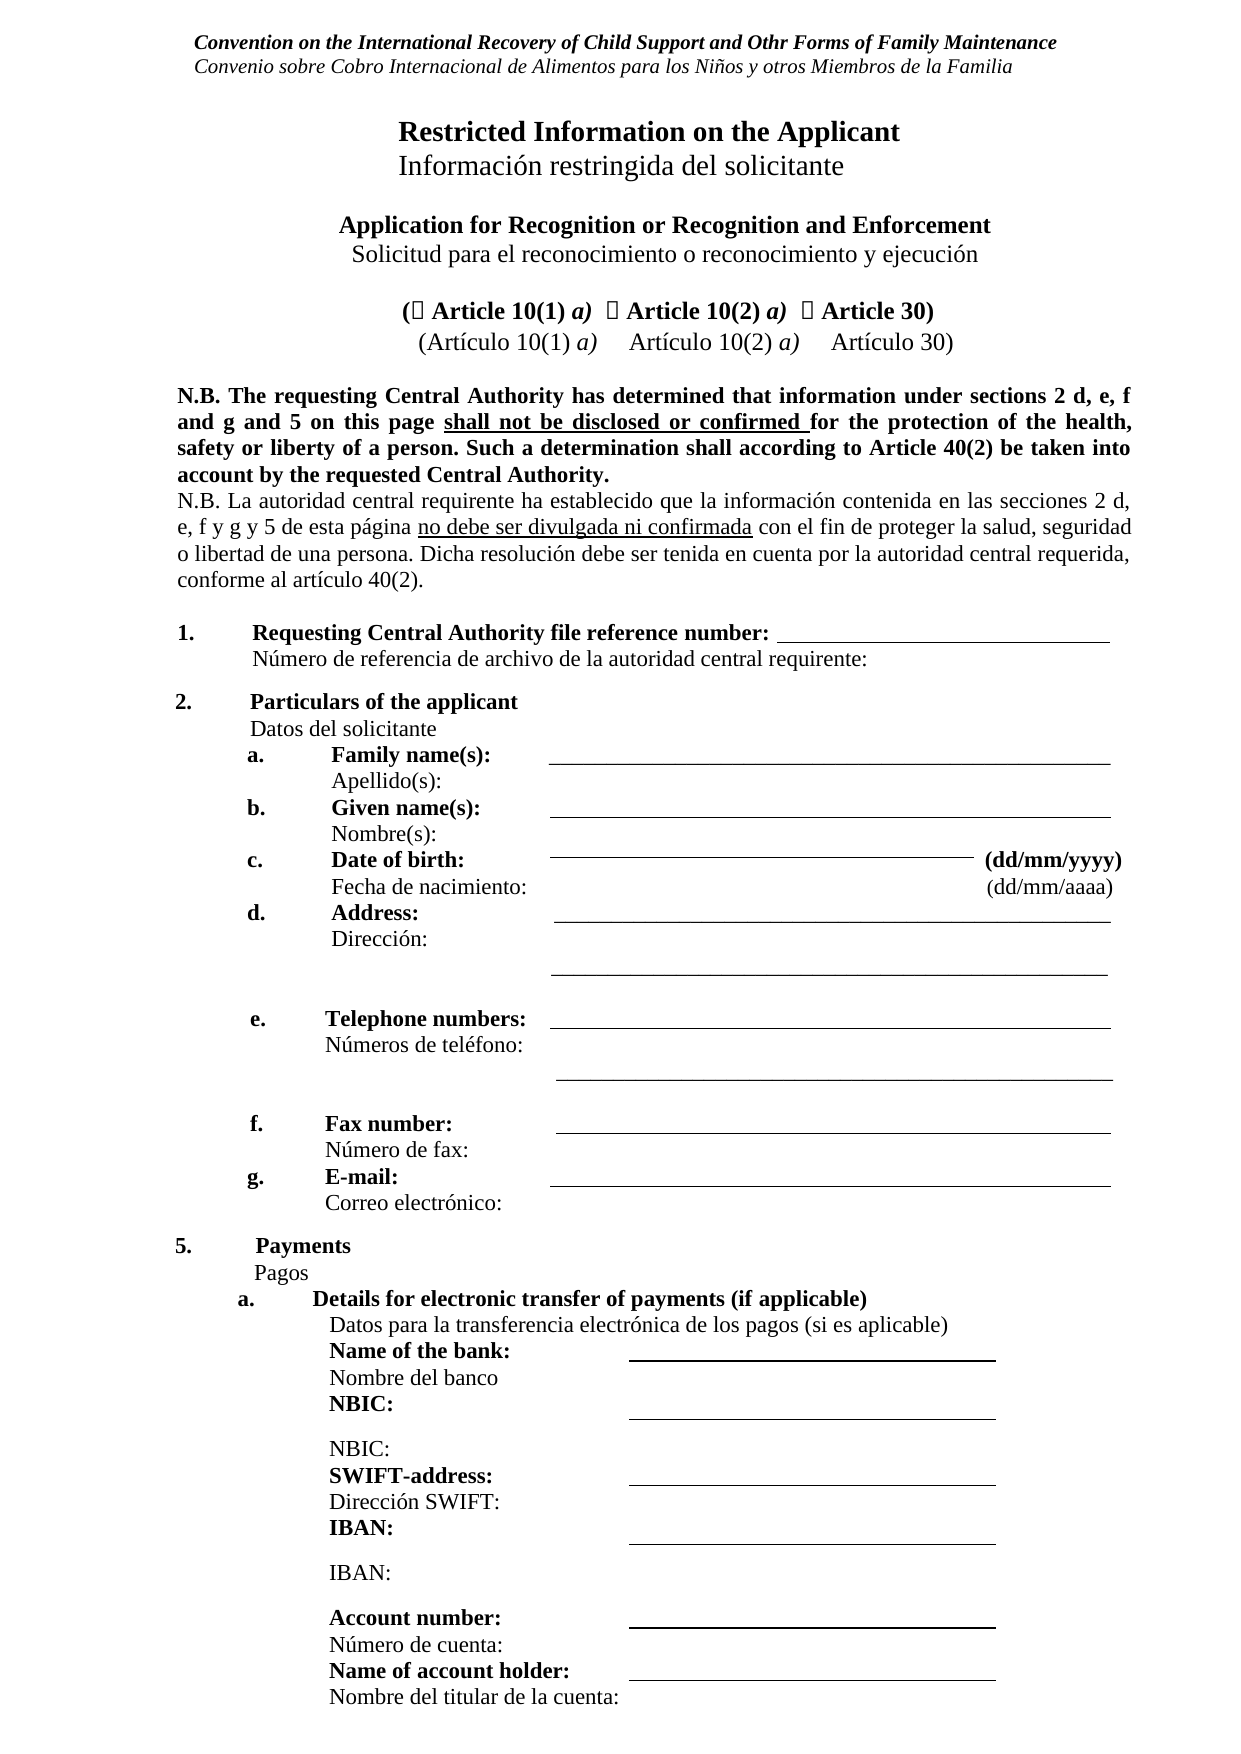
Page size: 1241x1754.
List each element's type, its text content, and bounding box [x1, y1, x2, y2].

list Telephone numbers: [250, 1004, 1167, 1031]
text Name of account holder: [329, 1657, 1167, 1683]
text N.B. La autoridad central requirente ha establecido que la información contenida en las secciones 2 d, e, f y g y 5 de esta página no debe ser divulgada ni confirmada con el fin de proteger la salud, seguridad o libertad de una persona. Dicha resolución debe ser tenida en cuenta por la autoridad central requerida, conforme al artículo 40(2). [177, 487, 1133, 592]
text Nombre del titular de la cuenta: [329, 1683, 1167, 1710]
list Datos para la transferencia electrónica de los pagos (si es aplicable) [329, 1311, 1167, 1338]
list Address: _________________________________________________ [247, 899, 1167, 926]
list Requesting Central Authority file reference number: [177, 619, 1167, 645]
text Solicitud para el reconocimiento o reconocimiento y ejecución [281, 239, 1049, 267]
list Apellido(s): [331, 767, 1167, 794]
list Payments [175, 1232, 1167, 1258]
text Dirección SWIFT: [329, 1488, 1167, 1514]
list Particulars of the applicant [175, 688, 1167, 715]
text Restricted Information on the Applicant [398, 114, 1167, 148]
text Información restringida del solicitante [398, 148, 1167, 181]
text Application for Recognition or Recognition and Enforcement [281, 210, 1049, 239]
text NBIC: [329, 1390, 1167, 1435]
text N.B. The requesting Central Authority has determined that information under sections 2 d, e, f and g and 5 on this page shall not be disclosed or confirmed for the protection of the health, safety or liberty of a person. Such a determination shall according to Article 40(2) be taken into account by the requested Central Authority. [177, 382, 1133, 487]
list Datos del solicitante [250, 715, 1167, 741]
text (Artículo 10(1) a) Artículo 10(2) a) Artículo 30) [281, 327, 1049, 355]
text Nombre del banco [329, 1364, 1167, 1390]
list Dirección: [331, 926, 1167, 952]
list _________________________________________________ [325, 1057, 1167, 1084]
list Número de referencia de archivo de la autoridad central requirente: [252, 645, 1167, 672]
list Número de fax: [325, 1136, 1167, 1163]
text Account number: [329, 1604, 1167, 1631]
list Nombre(s): [331, 820, 1167, 846]
text Número de cuenta: [329, 1631, 1167, 1657]
list Números de teléfono: [325, 1031, 1167, 1057]
list E-mail: Correo electrónico: [247, 1163, 1167, 1215]
text IBAN: [329, 1514, 1167, 1559]
list Fecha de nacimiento: (dd/mm/aaaa) [331, 873, 1153, 899]
text ( Article 10(1) a)  Article 10(2) a)  Article 30) [281, 292, 1049, 327]
list Pagos [254, 1258, 1167, 1285]
text IBAN: [329, 1559, 1167, 1604]
text Name of the bank: [329, 1338, 1167, 1364]
list Details for electronic transfer of payments (if applicable) [237, 1285, 1167, 1311]
list Family name(s): _________________________________________________ [247, 741, 1167, 767]
list Fax number: [250, 1110, 1167, 1136]
text NBIC: [329, 1435, 1167, 1462]
text SWIFT-address: [329, 1462, 1167, 1488]
list Given name(s): [247, 794, 1167, 820]
list Date of birth: (dd/mm/yyyy) [247, 846, 1153, 873]
list _________________________________________________ [325, 952, 1167, 978]
